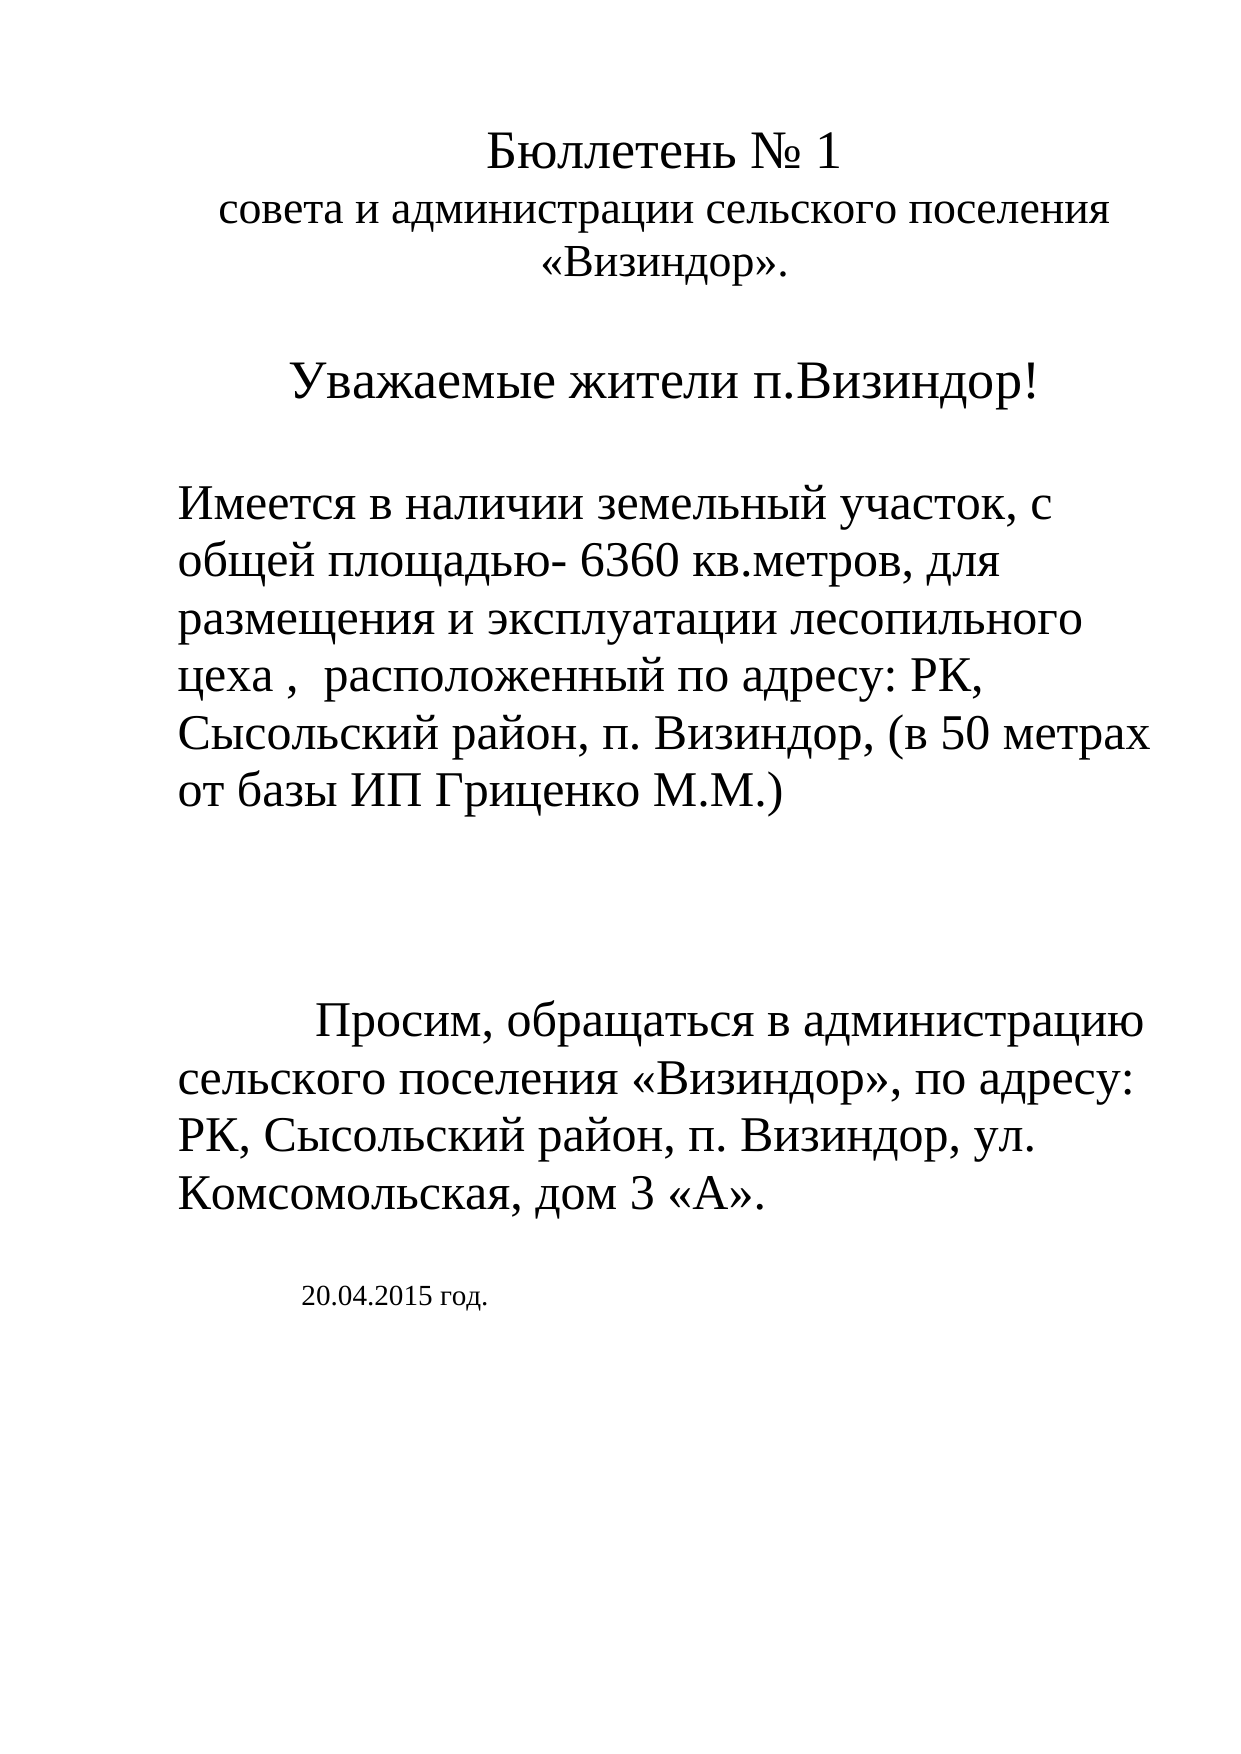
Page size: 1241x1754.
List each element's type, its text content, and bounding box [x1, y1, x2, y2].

text Имеется в наличии земельный участок, с общей площадью- 6360 кв.метров, для размещения и эксплуатации лесопильного цеха , расположенный по адресу: РК, Сысольский район, п. Визиндор, (в 50 метрах от базы ИП Гриценко М.М.) [177, 473, 1152, 818]
text 20.04.2015 год. [177, 1278, 1152, 1311]
text Бюллетень № 1 совета и администрации сельского поселения «Визиндор». [177, 118, 1152, 286]
text Просим, обращаться в администрацию сельского поселения «Визиндор», по адресу: РК, Сысольский район, п. Визиндор, ул. Комсомольская, дом 3 «А». [177, 990, 1152, 1220]
text Уважаемые жители п.Визиндор! [177, 348, 1152, 410]
